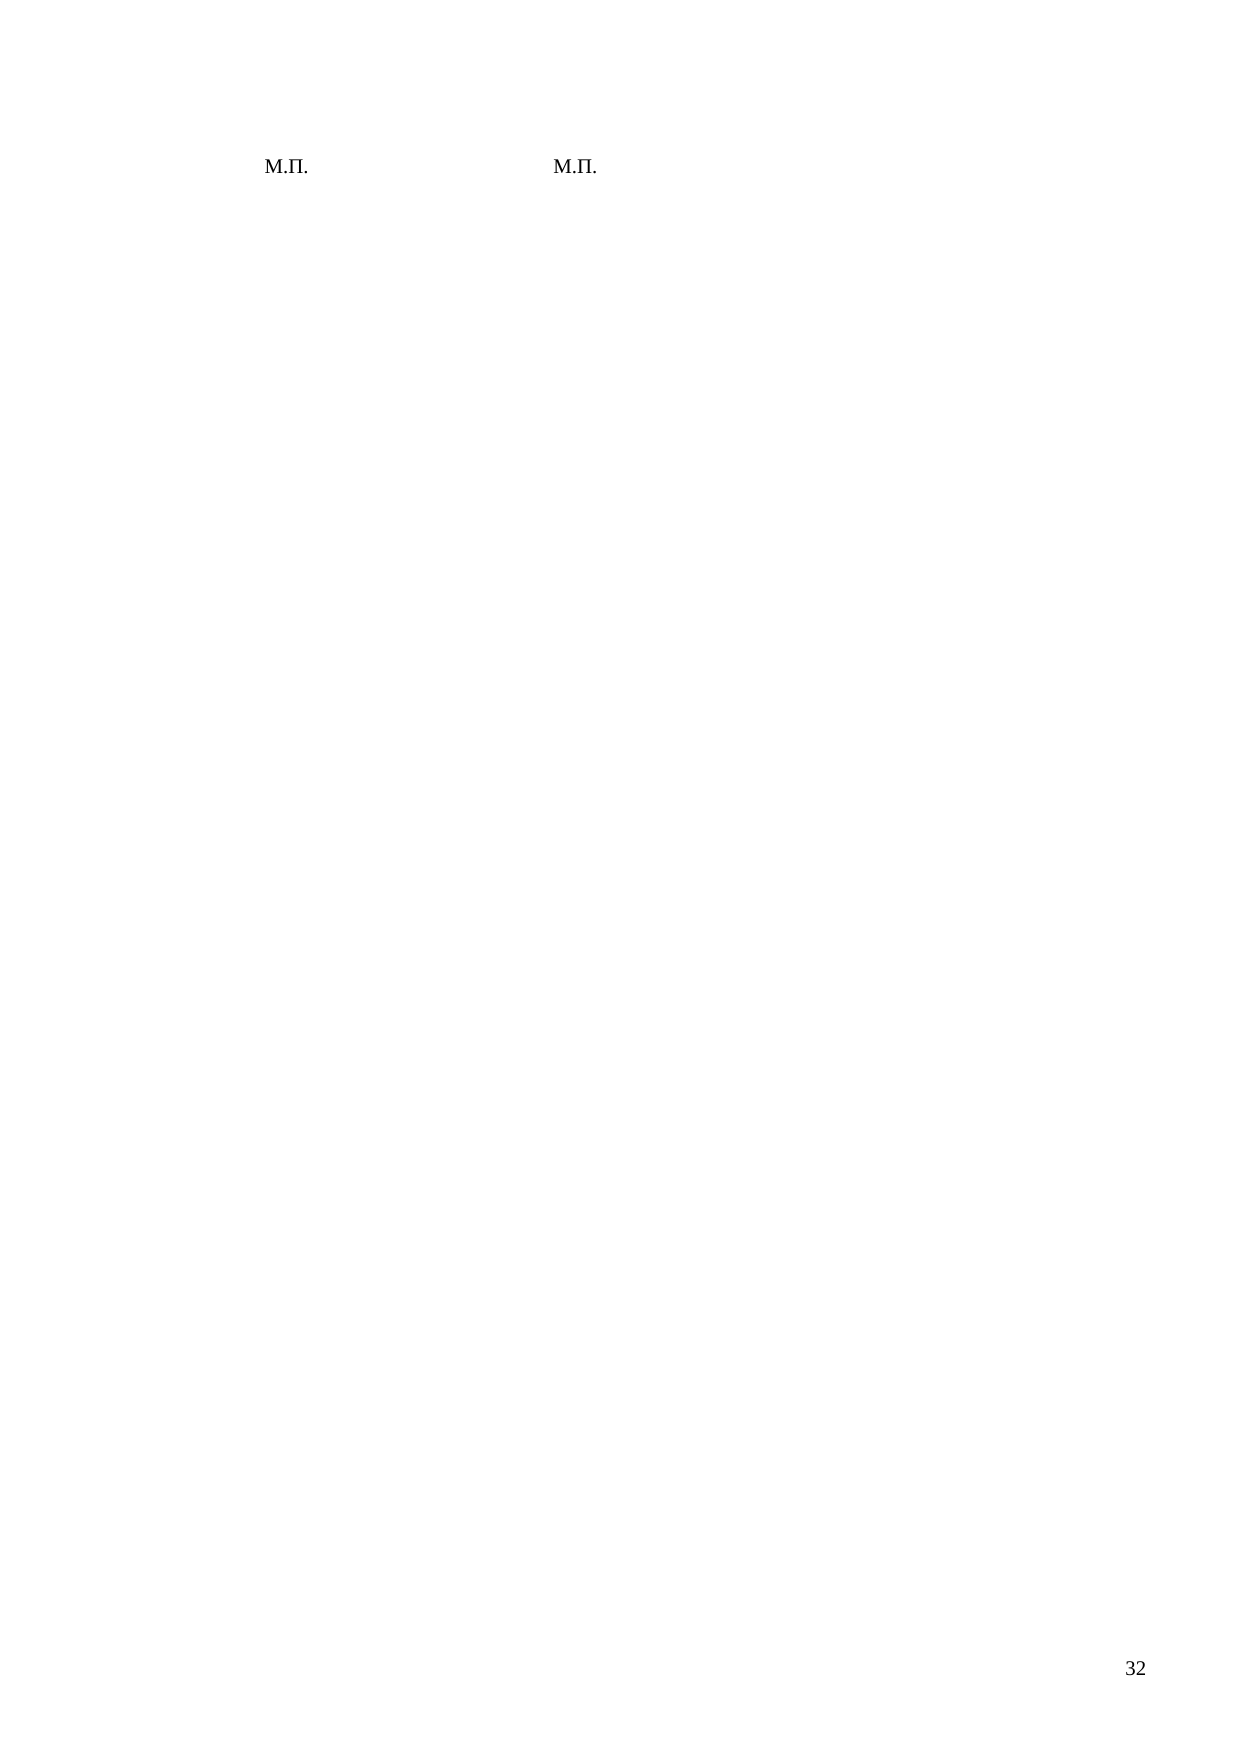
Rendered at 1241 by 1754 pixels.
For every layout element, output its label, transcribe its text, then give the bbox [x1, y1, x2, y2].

text М.П. М.П. [177, 154, 1152, 178]
